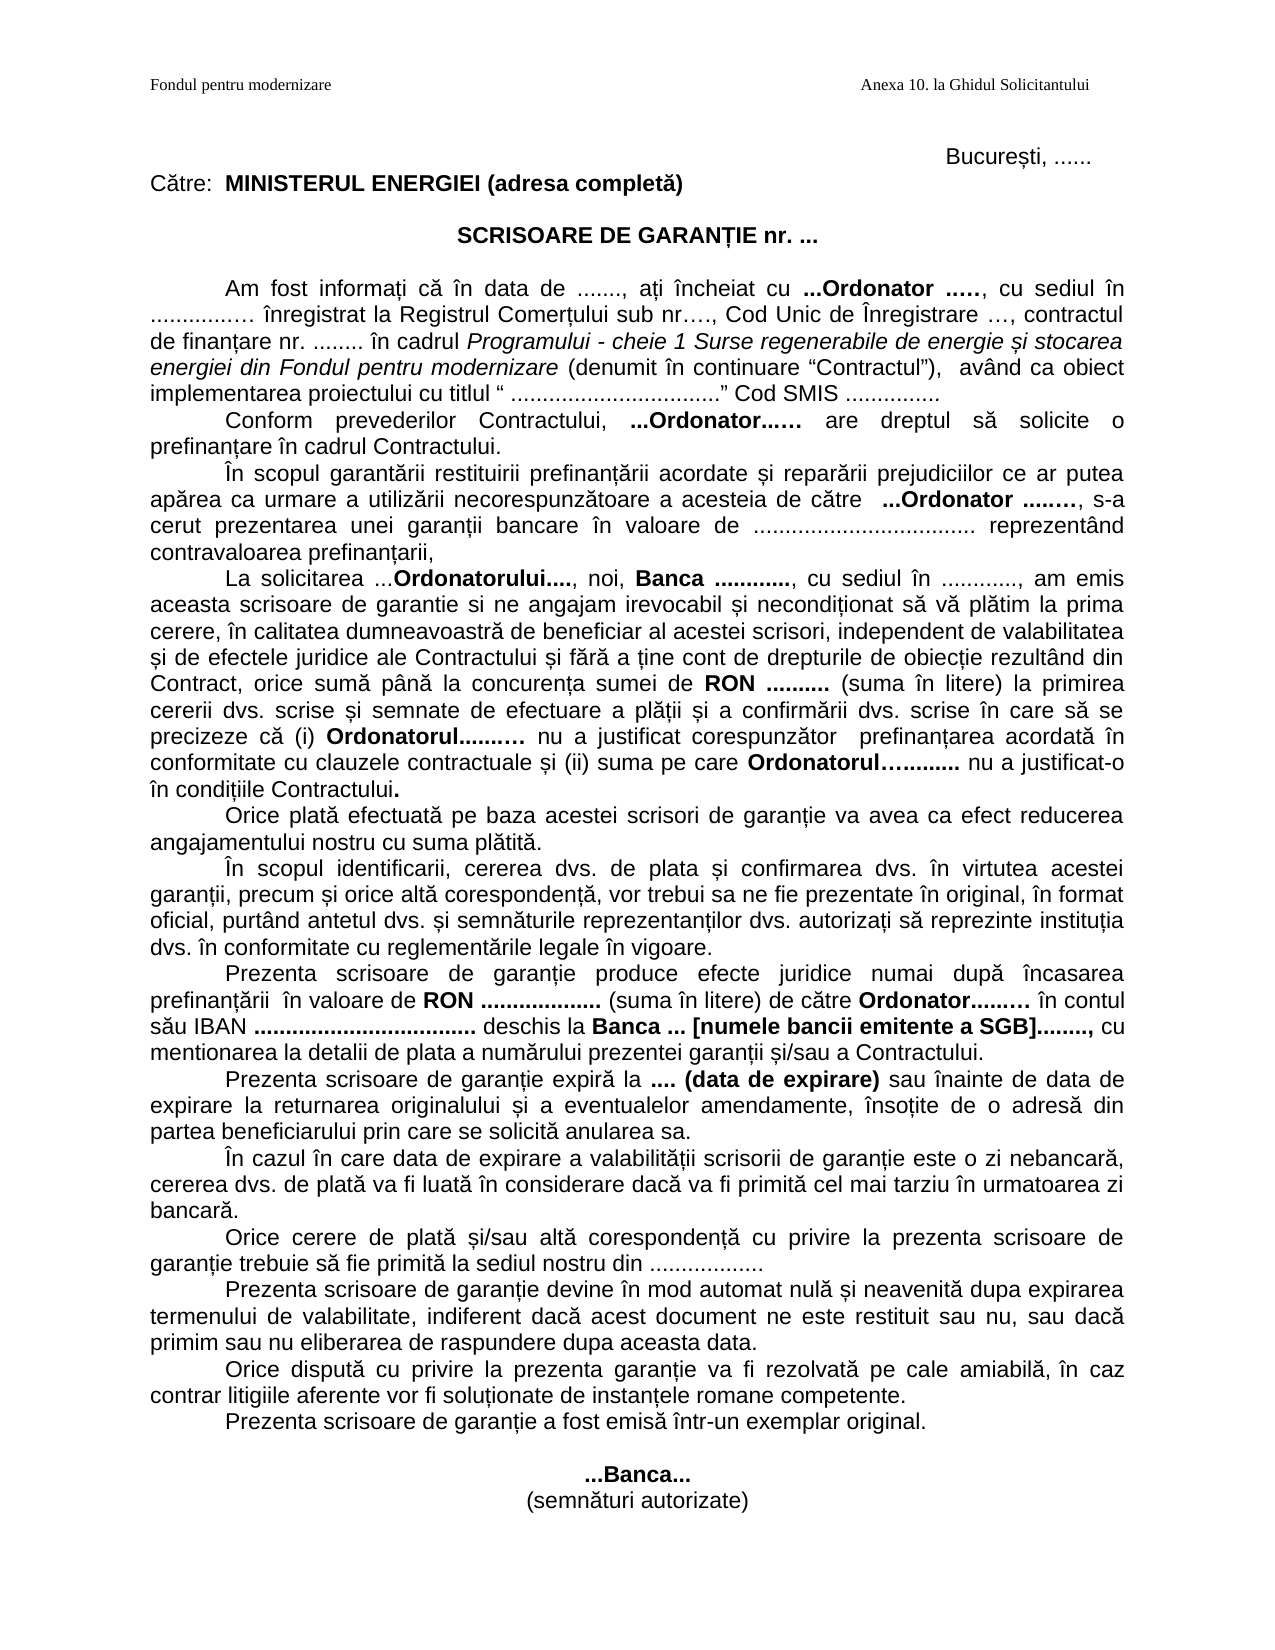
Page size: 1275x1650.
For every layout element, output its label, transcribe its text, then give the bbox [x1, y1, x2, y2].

text Prezenta scrisoare de garanție a fost emisă într-un exemplar original. [150, 1408, 1125, 1434]
text Conform prevederilor Contractului, ...Ordonator...… are dreptul să solicite o prefinanțare în cadrul Contractului. [150, 407, 1125, 459]
text Am fost informați că în data de ......., ați încheiat cu ...Ordonator ..…, cu sediul în .............… înregistrat la Registrul Comerțului sub nr…., Cod Unic de Înregistrare …, contractul de finanțare nr. ........ în cadrul Programului - cheie 1 Surse regenerabile de energie și stocarea energiei din Fondul pentru modernizare (denumit în continuare “Contractul”), având ca obiect implementarea proiectului cu titlul “ .................................” Cod SMIS ............... [150, 275, 1125, 407]
text Prezenta scrisoare de garanție devine în mod automat nulă și neavenită dupa expirarea termenului de valabilitate, indiferent dacă acest document ne este restituit sau nu, sau dacă primim sau nu eliberarea de raspundere dupa aceasta data. [150, 1276, 1125, 1356]
text București, ...... [150, 143, 1125, 169]
text Prezenta scrisoare de garanție produce efecte juridice numai după încasarea prefinanțării în valoare de RON ................... (suma în litere) de către Ordonator......… în contul său IBAN ................................... deschis la Banca ... [numele bancii emitente a SGB]........, cu mentionarea la detalii de plata a numărului prezentei garanții și/sau a Contractului. [150, 960, 1125, 1066]
text SCRISOARE DE GARANȚIE nr. ... [150, 222, 1125, 249]
text În cazul în care data de expirare a valabilității scrisorii de garanție este o zi nebancară, cererea dvs. de plată va fi luată în considerare dacă va fi primită cel mai tarziu în urmatoarea zi bancară. [150, 1145, 1125, 1224]
text Orice cerere de plată și/sau altă corespondență cu privire la prezenta scrisoare de garanție trebuie să fie primită la sediul nostru din .................. [150, 1224, 1125, 1276]
text Orice dispută cu privire la prezenta garanție va fi rezolvată pe cale amiabilă, în caz contrar litigiile aferente vor fi soluționate de instanțele romane competente. [150, 1356, 1125, 1408]
text Prezenta scrisoare de garanție expiră la .... (data de expirare) sau înainte de data de expirare la returnarea originalului și a eventualelor amendamente, însoțite de o adresă din partea beneficiarului prin care se solicită anularea sa. [150, 1066, 1125, 1145]
text În scopul identificarii, cererea dvs. de plata și confirmarea dvs. în virtutea acestei garanții, precum și orice altă corespondență, vor trebui sa ne fie prezentate în original, în format oficial, purtând antetul dvs. și semnăturile reprezentanților dvs. autorizați să reprezinte instituția dvs. în conformitate cu reglementările legale în vigoare. [150, 855, 1125, 960]
text Orice plată efectuată pe baza acestei scrisori de garanție va avea ca efect reducerea angajamentului nostru cu suma plătită. [150, 802, 1125, 855]
text Către: MINISTERUL ENERGIEI (adresa completă) [150, 169, 1125, 196]
text La solicitarea ...Ordonatorului...., noi, Banca ............, cu sediul în ............, am emis aceasta scrisoare de garantie si ne angajam irevocabil și necondiționat să vă plătim la prima cerere, în calitatea dumneavoastră de beneficiar al acestei scrisori, independent de valabilitatea și de efectele juridice ale Contractului și fără a ține cont de drepturile de obiecție rezultând din Contract, orice sumă până la concurența sumei de RON .......... (suma în litere) la primirea cererii dvs. scrise și semnate de efectuare a plății și a confirmării dvs. scrise în care să se precizeze că (i) Ordonatorul.......… nu a justificat corespunzător prefinanțarea acordată în conformitate cu clauzele contractuale și (ii) suma pe care Ordonatorul…......... nu a justificat-o în condițiile Contractului. [150, 565, 1125, 802]
text (semnături autorizate) [150, 1487, 1125, 1514]
text În scopul garantării restituirii prefinanțării acordate și reparării prejudiciilor ce ar putea apărea ca urmare a utilizării necorespunzătoare a acesteia de către ...Ordonator .....…, s-a cerut prezentarea unei garanții bancare în valoare de ................................... reprezentând contravaloarea prefinanțarii, [150, 459, 1125, 565]
text ...Banca... [150, 1461, 1125, 1487]
